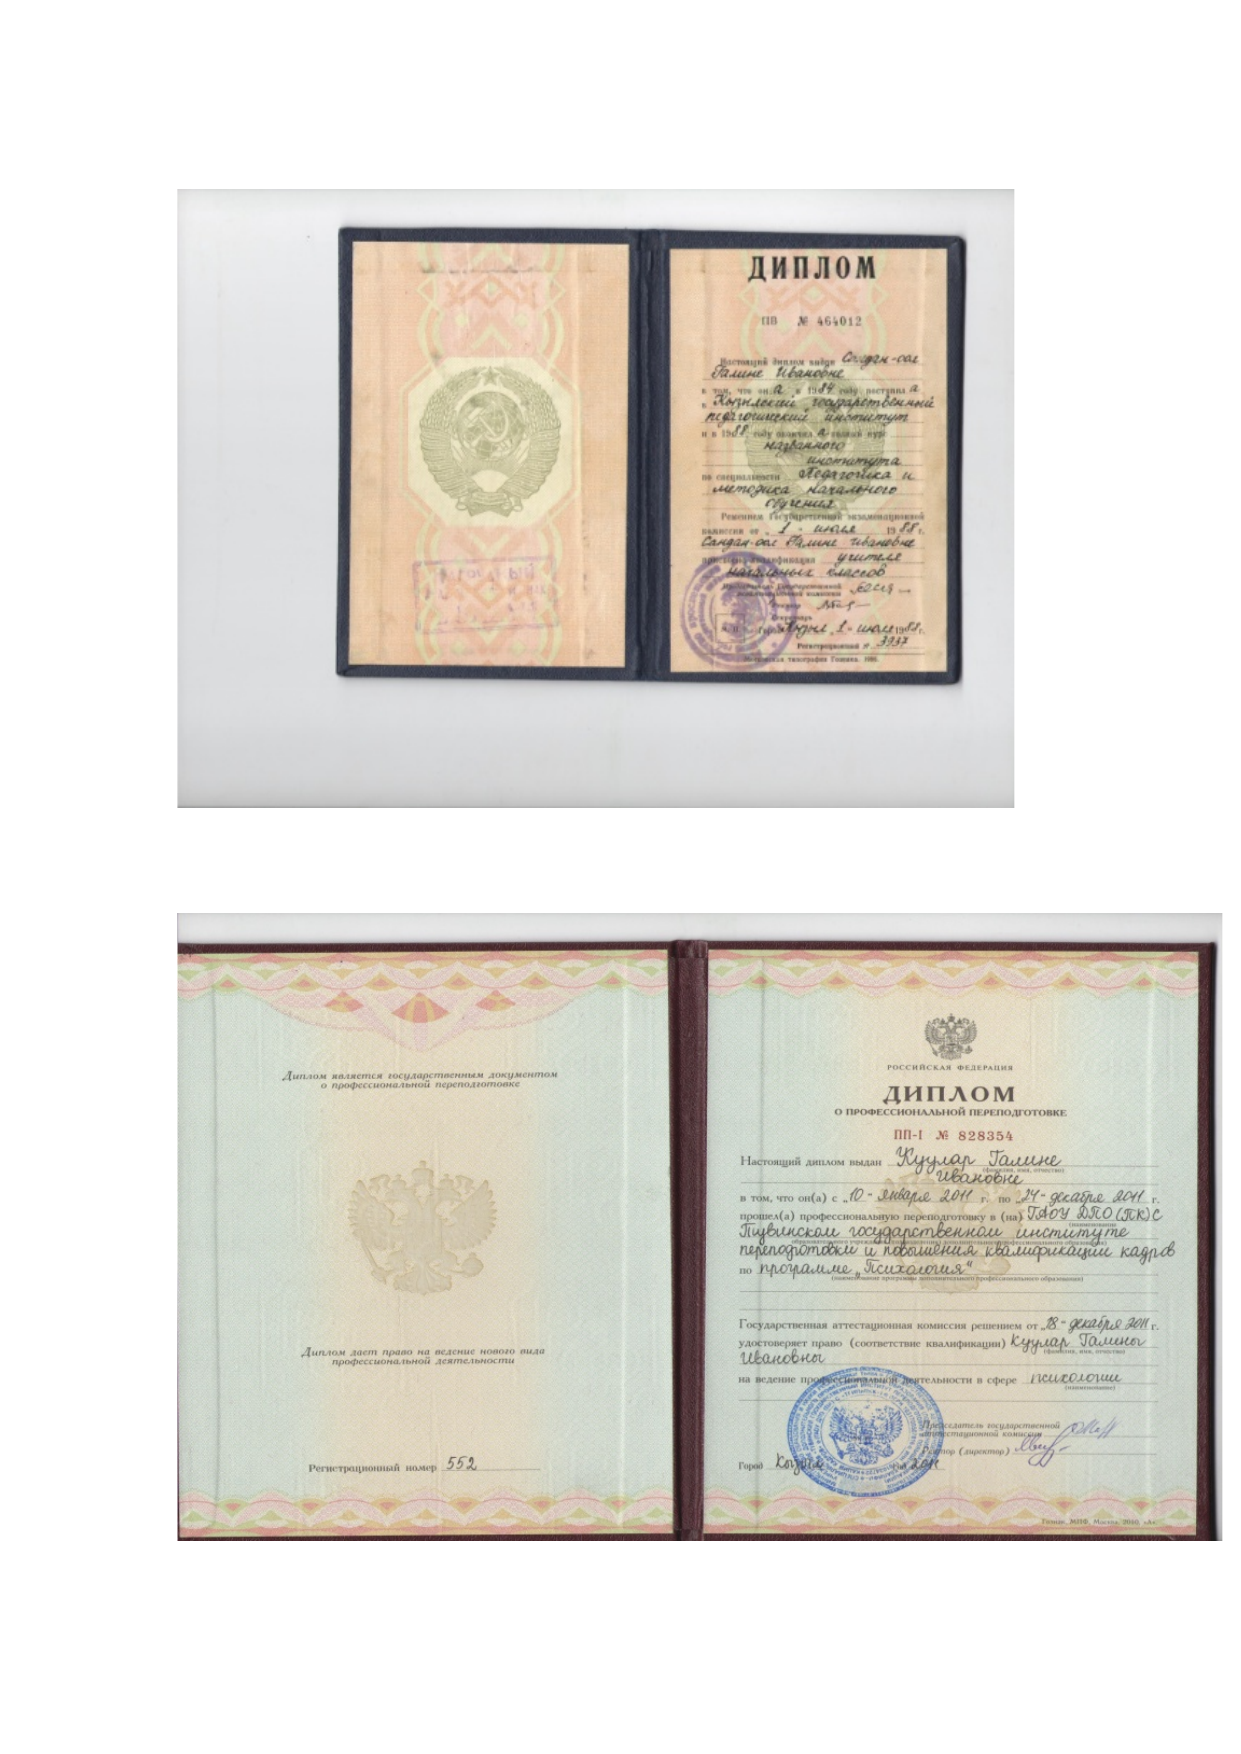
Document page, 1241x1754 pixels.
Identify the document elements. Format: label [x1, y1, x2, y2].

picture [177, 189, 1015, 808]
picture [177, 913, 1223, 1541]
